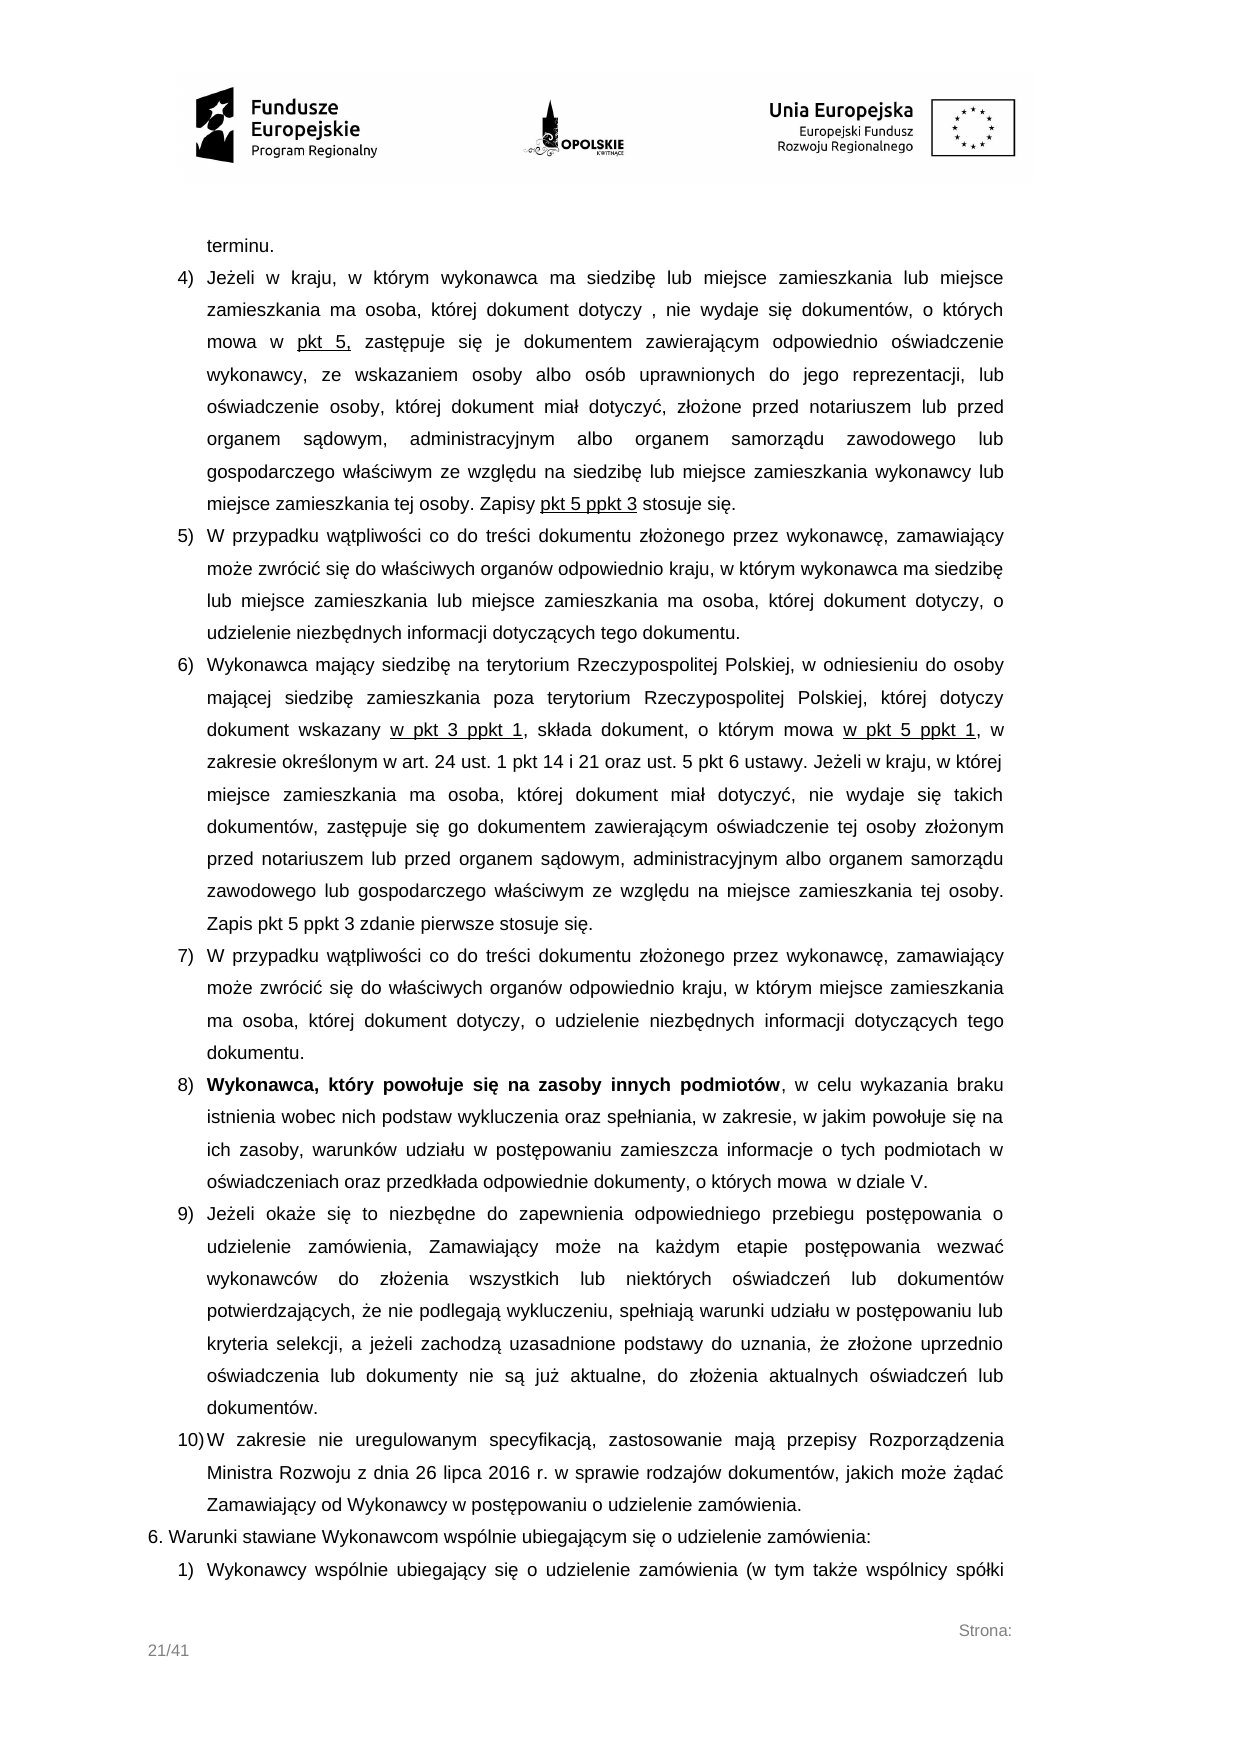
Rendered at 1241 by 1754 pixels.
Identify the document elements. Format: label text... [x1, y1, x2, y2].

list Jeżeli w kraju, w którym wykonawca ma siedzibę lub miejsce zamieszkania lub miejsce zamieszkania ma osoba, której dokument dotyczy , nie wydaje się dokumentów, o których mowa w pkt 5, zastępuje się je dokumentem zawierającym odpowiednio oświadczenie wykonawcy, ze wskazaniem osoby albo osób uprawnionych do jego reprezentacji, lub oświadczenie osoby, której dokument miał dotyczyć, złożone przed notariuszem lub przed organem sądowym, administracyjnym albo organem samorządu zawodowego lub gospodarczego właściwym ze względu na siedzibę lub miejsce zamieszkania wykonawcy lub miejsce zamieszkania tej osoby. Zapisy pkt 5 ppkt 3 stosuje się. [177, 267, 1004, 514]
text 6. Warunki stawiane Wykonawcom wspólnie ubiegającym się o udzielenie zamówienia: [148, 1526, 1004, 1548]
list W zakresie nie uregulowanym specyfikacją, zastosowanie mają przepisy Rozporządzenia Ministra Rozwoju z dnia 26 lipca 2016 r. w sprawie rodzajów dokumentów, jakich może żądać Zamawiający od Wykonawcy w postępowaniu o udzielenie zamówienia. [177, 1429, 1004, 1515]
list W przypadku wątpliwości co do treści dokumentu złożonego przez wykonawcę, zamawiający może zwrócić się do właściwych organów odpowiednio kraju, w którym wykonawca ma siedzibę lub miejsce zamieszkania lub miejsce zamieszkania ma osoba, której dokument dotyczy, o udzielenie niezbędnych informacji dotyczących tego dokumentu. [177, 525, 1004, 643]
list Wykonawca, który powołuje się na zasoby innych podmiotów, w celu wykazania braku istnienia wobec nich podstaw wykluczenia oraz spełniania, w zakresie, w jakim powołuje się na ich zasoby, warunków udziału w postępowaniu zamieszcza informacje o tych podmiotach w oświadczeniach oraz przedkłada odpowiednie dokumenty, o których mowa w dziale V. [177, 1074, 1004, 1192]
list Wykonawca mający siedzibę na terytorium Rzeczypospolitej Polskiej, w odniesieniu do osoby mającej siedzibę zamieszkania poza terytorium Rzeczypospolitej Polskiej, której dotyczy dokument wskazany w pkt 3 ppkt 1, składa dokument, o którym mowa w pkt 5 ppkt 1, w zakresie określonym w art. 24 ust. 1 pkt 14 i 21 oraz ust. 5 pkt 6 ustawy. Jeżeli w kraju, w której miejsce zamieszkania ma osoba, której dokument miał dotyczyć, nie wydaje się takich dokumentów, zastępuje się go dokumentem zawierającym oświadczenie tej osoby złożonym przed notariuszem lub przed organem sądowym, administracyjnym albo organem samorządu zawodowego lub gospodarczego właściwym ze względu na miejsce zamieszkania tej osoby. Zapis pkt 5 ppkt 3 zdanie pierwsze stosuje się. [177, 654, 1004, 934]
list Jeżeli okaże się to niezbędne do zapewnienia odpowiedniego przebiegu postępowania o udzielenie zamówienia, Zamawiający może na każdym etapie postępowania wezwać wykonawców do złożenia wszystkich lub niektórych oświadczeń lub dokumentów potwierdzających, że nie podlegają wykluczeniu, spełniają warunki udziału w postępowaniu lub kryteria selekcji, a jeżeli zachodzą uzasadnione podstawy do uznania, że złożone uprzednio oświadczenia lub dokumenty nie są już aktualne, do złożenia aktualnych oświadczeń lub dokumentów. [177, 1203, 1004, 1418]
picture [177, 67, 1034, 182]
list W przypadku wątpliwości co do treści dokumentu złożonego przez wykonawcę, zamawiający może zwrócić się do właściwych organów odpowiednio kraju, w którym miejsce zamieszkania ma osoba, której dokument dotyczy, o udzielenie niezbędnych informacji dotyczących tego dokumentu. [177, 945, 1004, 1063]
